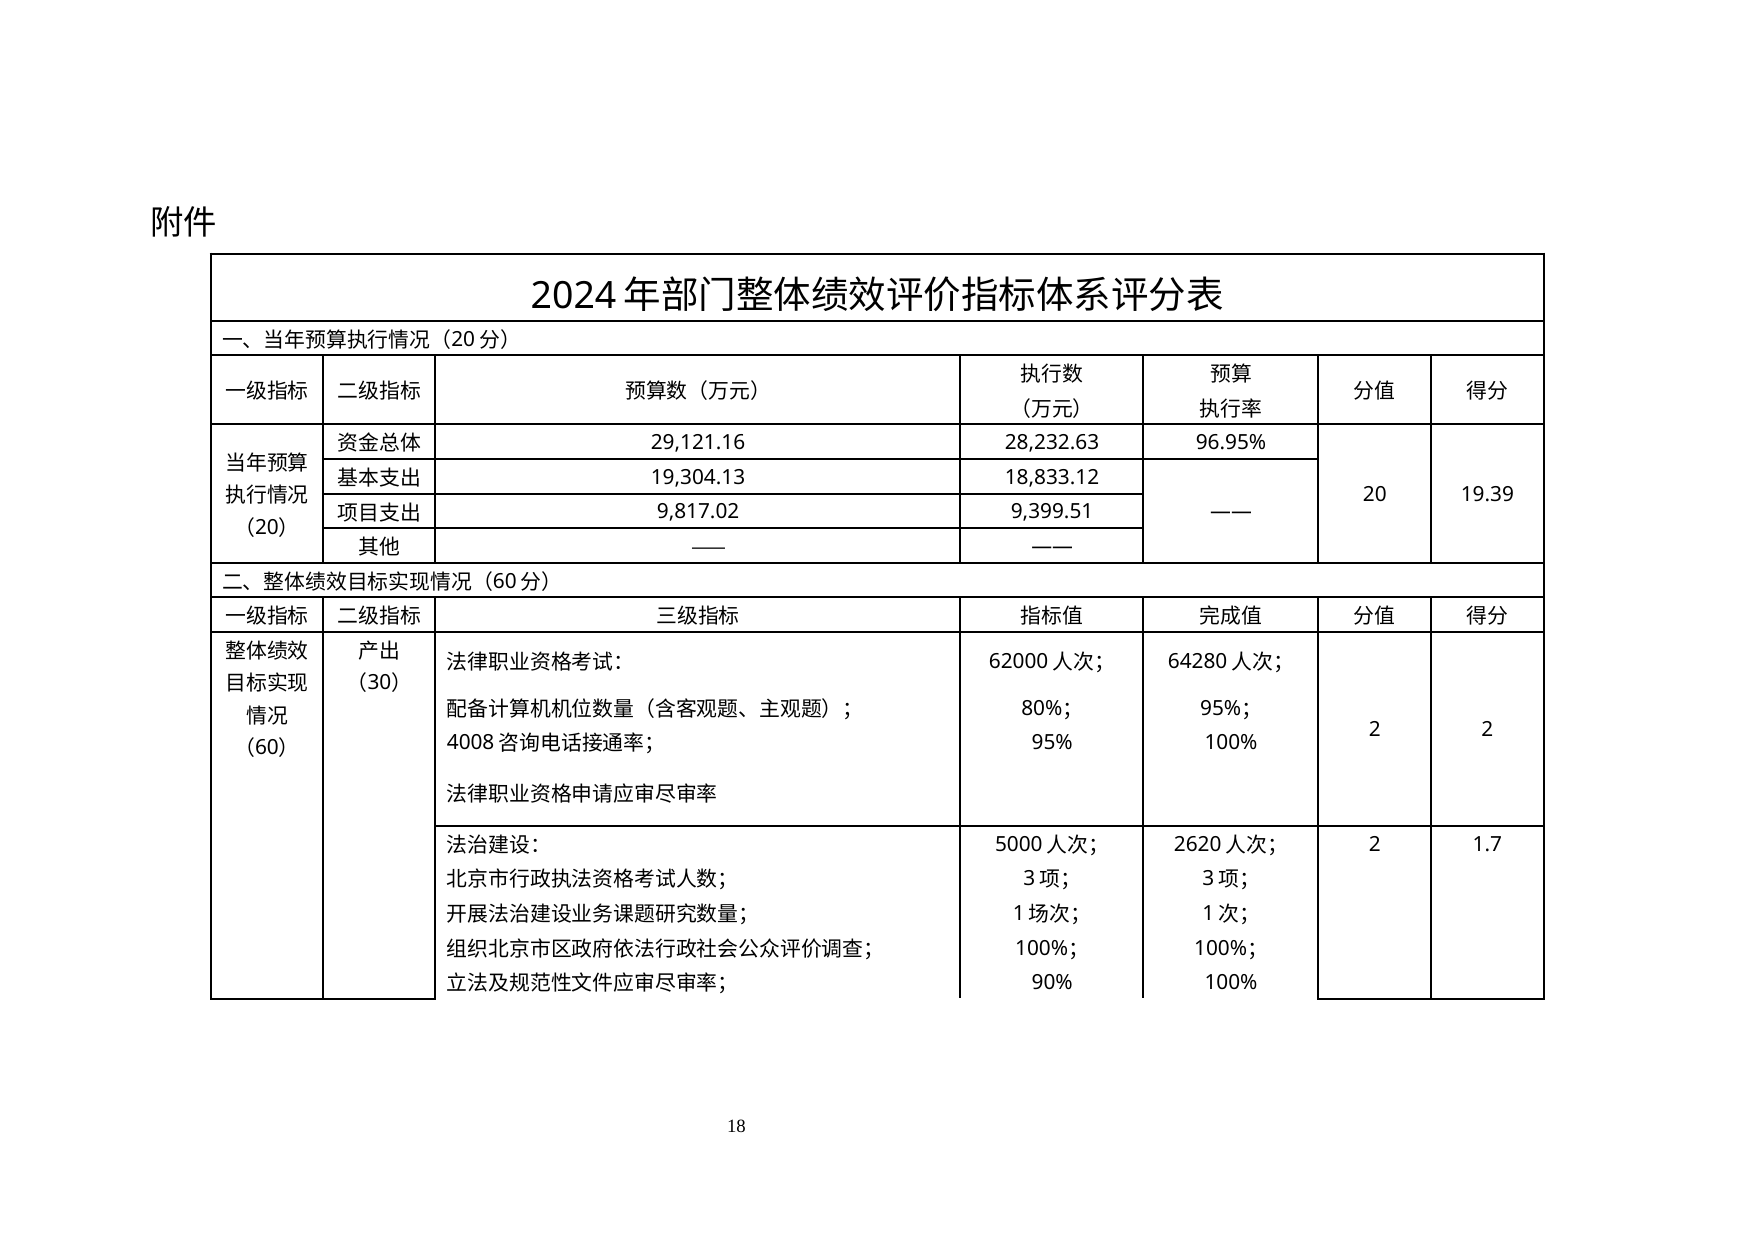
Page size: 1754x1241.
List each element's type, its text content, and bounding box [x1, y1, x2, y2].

table_cell 法律职业资格申请应审尽审率 [436, 758, 959, 825]
table_cell 产出（30） [324, 633, 434, 998]
table_cell 立法及规范性文件应审尽审率； [436, 963, 959, 998]
table_cell 指标值 [961, 598, 1142, 631]
table_cell —— [961, 529, 1142, 562]
table_cell 18,833.12 [961, 460, 1142, 492]
table_cell 二级指标 [324, 356, 434, 423]
table_cell [961, 758, 1142, 825]
table_header 2024年部门整体绩效评价指标体系评分表 [212, 255, 1543, 319]
table_cell 当年预算执行情况（20） [212, 425, 322, 562]
table_cell 1场次； [961, 894, 1142, 929]
table_cell 100%； [1144, 929, 1317, 963]
table_cell 整体绩效目标实现情况（60） [212, 633, 322, 998]
table_cell 2 [1319, 633, 1430, 825]
table_cell —— [1144, 460, 1317, 562]
table_cell 二、整体绩效目标实现情况（60分） [212, 564, 1543, 596]
table_cell 分值 [1319, 598, 1430, 631]
table_cell 4008咨询电话接通率； [436, 723, 959, 758]
table_cell 资金总体 [324, 425, 434, 458]
table_cell 一级指标 [212, 598, 322, 631]
table_cell 执行率 [1144, 389, 1317, 423]
table_cell 二级指标 [324, 598, 434, 631]
table_cell 三级指标 [436, 598, 959, 631]
table_cell 3项； [961, 860, 1142, 894]
table_cell 得分 [1432, 598, 1543, 631]
table_cell 20 [1319, 425, 1430, 562]
table_cell 组织北京市区政府依法行政社会公众评价调查； [436, 929, 959, 963]
text 附件 [150, 187, 1604, 252]
table_cell 80%； [961, 689, 1142, 723]
table_cell 9,817.02 [436, 495, 959, 527]
table_cell —— [436, 529, 959, 562]
table_cell 2 [1319, 827, 1430, 998]
table_cell 64280人次； [1144, 633, 1317, 689]
table_cell 配备计算机机位数量（含客观题、主观题）； [436, 689, 959, 723]
table_cell 法治建设： [436, 827, 959, 859]
table_cell 100% [1144, 723, 1317, 758]
table_cell 62000人次； [961, 633, 1142, 689]
table_cell 2 [1432, 633, 1543, 825]
table_cell 得分 [1432, 356, 1543, 423]
table_cell 法律职业资格考试： [436, 633, 959, 689]
table_cell 北京市行政执法资格考试人数； [436, 860, 959, 894]
table_cell 100% [1144, 963, 1317, 998]
table_cell [1144, 758, 1317, 825]
table_cell 一级指标 [212, 356, 322, 423]
table_cell 基本支出 [324, 460, 434, 492]
table_cell 3项； [1144, 860, 1317, 894]
table_cell 29,121.16 [436, 425, 959, 458]
table_cell 执行数 [961, 356, 1142, 389]
table_cell 1.7 [1432, 827, 1543, 998]
table_cell （万元） [961, 389, 1142, 423]
table_cell 95%； [1144, 689, 1317, 723]
table_cell 95% [961, 723, 1142, 758]
table_cell 90% [961, 963, 1142, 998]
table_cell 19,304.13 [436, 460, 959, 492]
table_cell 其他 [324, 529, 434, 562]
table_cell 开展法治建设业务课题研究数量； [436, 894, 959, 929]
table_cell 预算数（万元） [436, 356, 959, 423]
table_cell 预算 [1144, 356, 1317, 389]
table_cell 1次； [1144, 894, 1317, 929]
table_cell 100%； [961, 929, 1142, 963]
table_cell 9,399.51 [961, 495, 1142, 527]
table_cell 19.39 [1432, 425, 1543, 562]
table_cell 2620人次； [1144, 827, 1317, 859]
table_cell 完成值 [1144, 598, 1317, 631]
table_cell 28,232.63 [961, 425, 1142, 458]
table_cell 项目支出 [324, 495, 434, 527]
table_cell 5000人次； [961, 827, 1142, 859]
table_cell 分值 [1319, 356, 1430, 423]
table_cell 一、当年预算执行情况（20分） [212, 322, 1543, 354]
table_cell 96.95% [1144, 425, 1317, 458]
